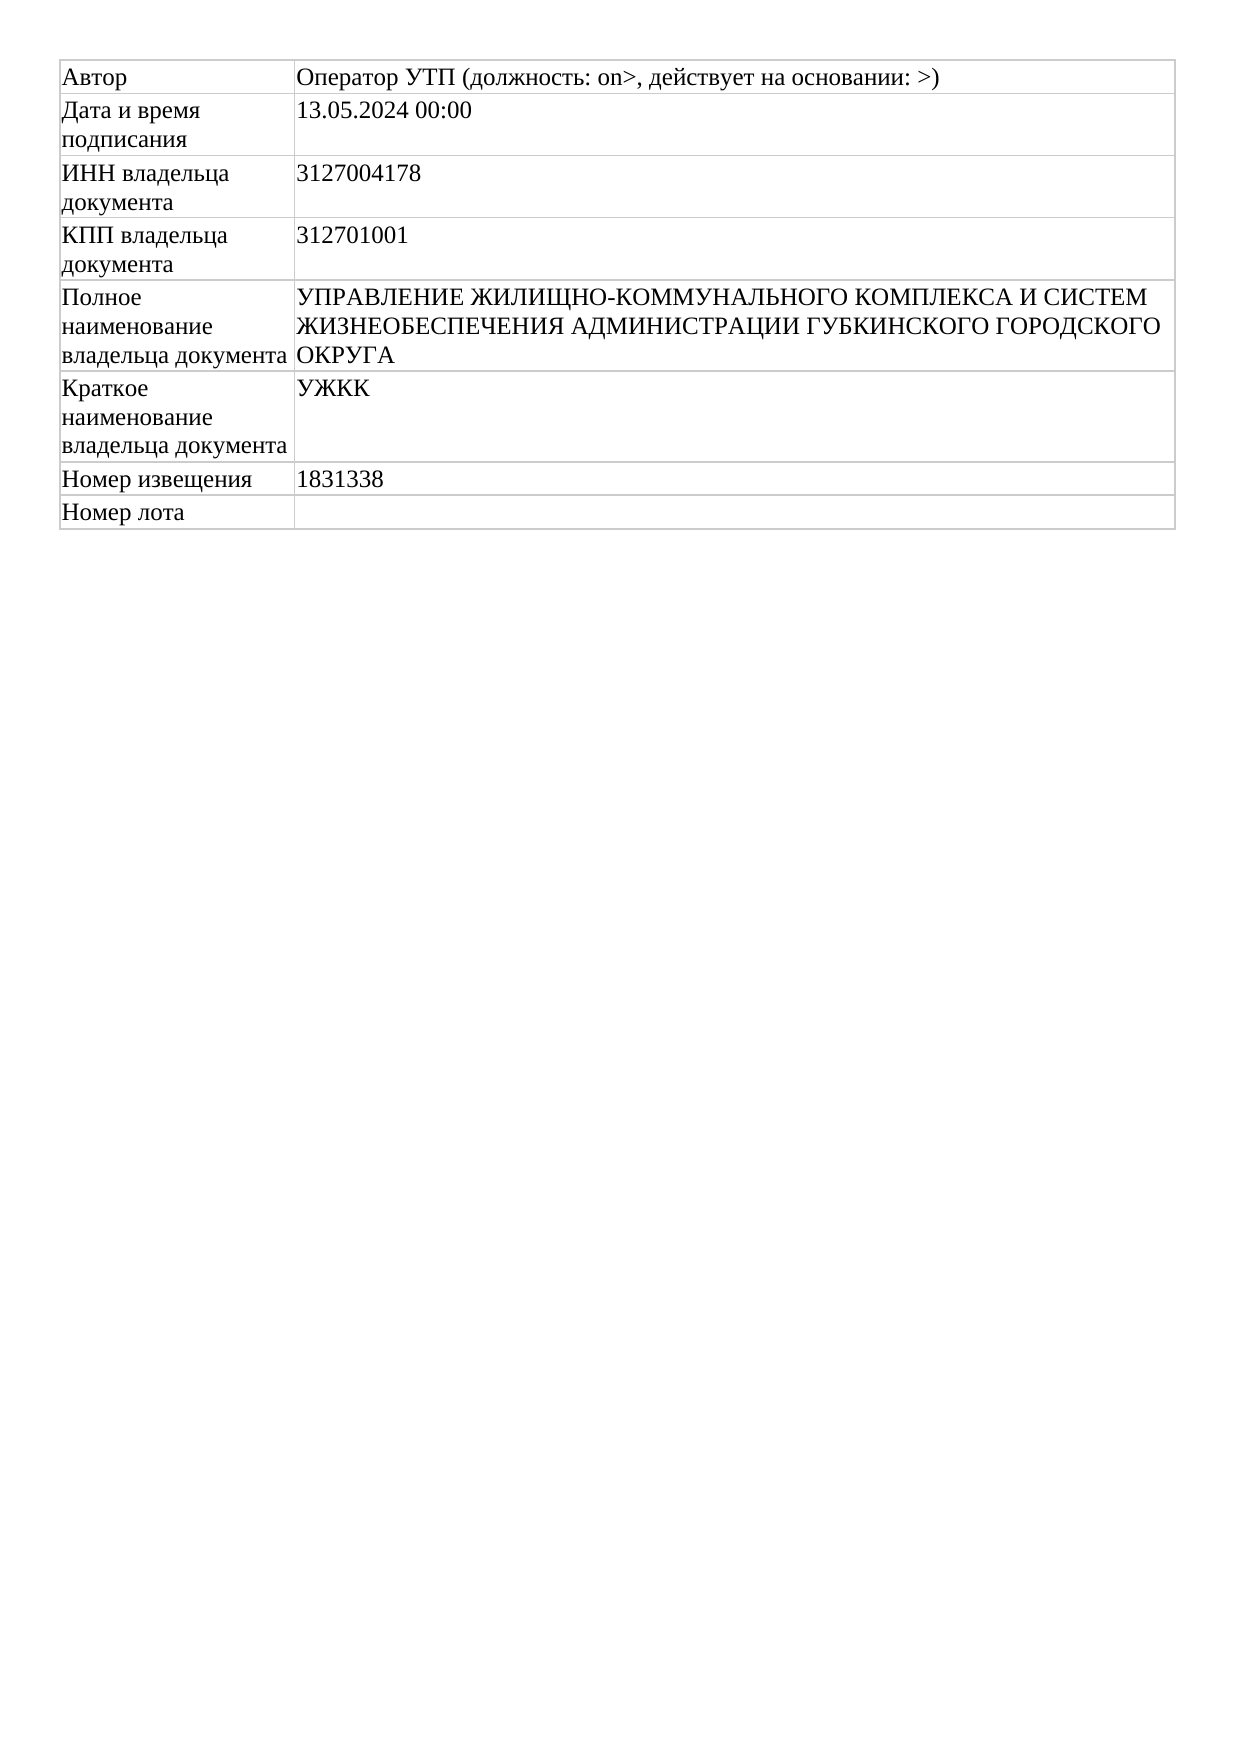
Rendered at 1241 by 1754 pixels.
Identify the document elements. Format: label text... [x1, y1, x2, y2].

table_cell КПП владельца документа [61, 218, 294, 279]
table_cell Номер извещения [61, 463, 294, 494]
table_cell 13.05.2024 00:00 [295, 94, 1174, 155]
table_cell 312701001 [295, 218, 1174, 279]
table_cell 1831338 [295, 463, 1174, 494]
table_cell Краткое наименование владельца документа [61, 372, 294, 461]
table_cell УЖКК [295, 372, 1174, 461]
table_cell 3127004178 [295, 156, 1174, 217]
table_cell ИНН владельца документа [61, 156, 294, 217]
table_cell Полное наименование владельца документа [61, 281, 294, 370]
table_cell УПРАВЛЕНИЕ ЖИЛИЩНО-КОММУНАЛЬНОГО КОМПЛЕКСА И СИСТЕМ ЖИЗНЕОБЕСПЕЧЕНИЯ АДМИНИСТРАЦИИ ГУБКИНСКОГО ГОРОДСКОГО ОКРУГА [295, 281, 1174, 370]
table_cell Номер лота [61, 496, 294, 528]
table_cell Оператор УТП (должность: on>, действует на основании: >) [295, 61, 1174, 92]
table_cell [295, 496, 1174, 528]
table_cell Дата и время подписания [61, 94, 294, 155]
table_cell Автор [61, 61, 294, 92]
